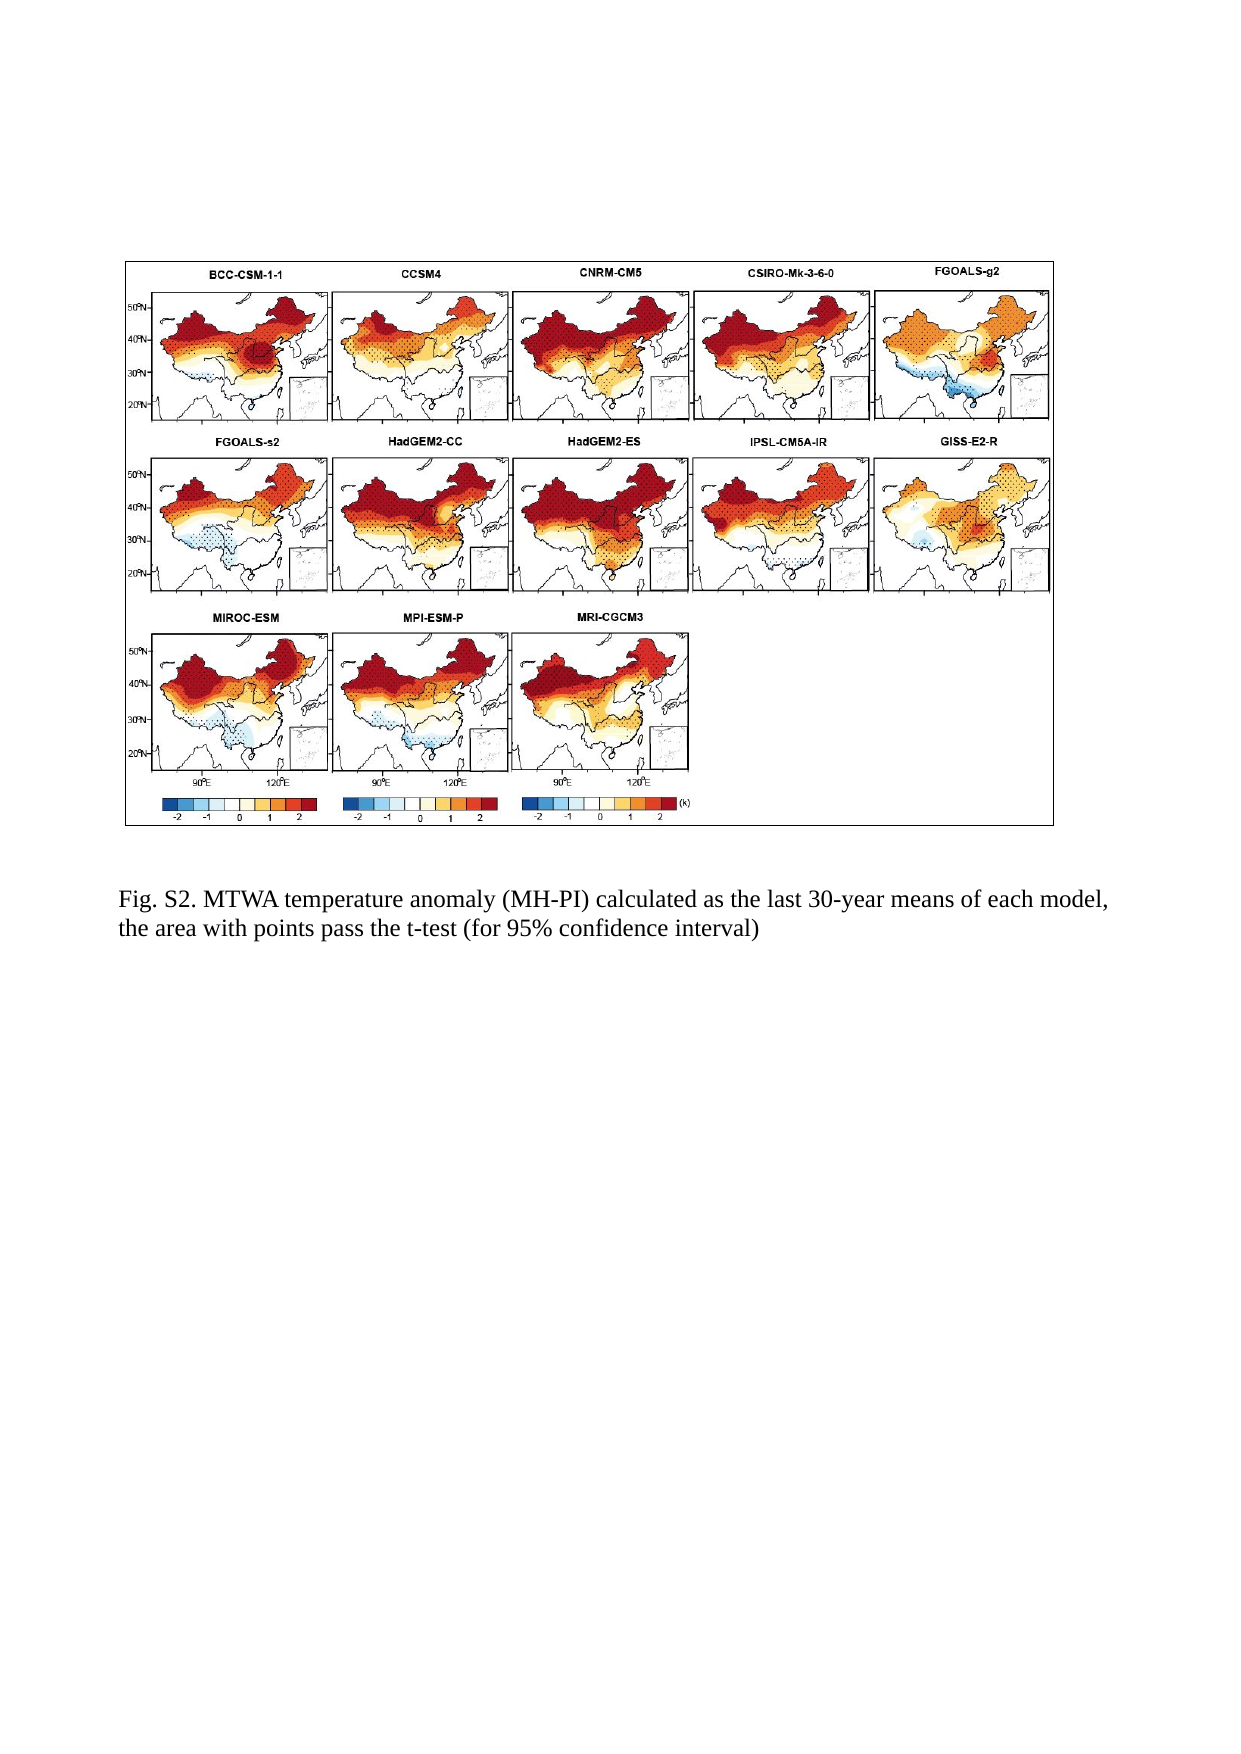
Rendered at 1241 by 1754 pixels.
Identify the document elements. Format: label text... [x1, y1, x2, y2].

picture [126, 262, 1053, 825]
text Fig. S2. MTWA temperature anomaly (MH-PI) calculated as the last 30-year means of each model, the area with points pass the t-test (for 95% confidence interval) [118, 884, 1122, 942]
